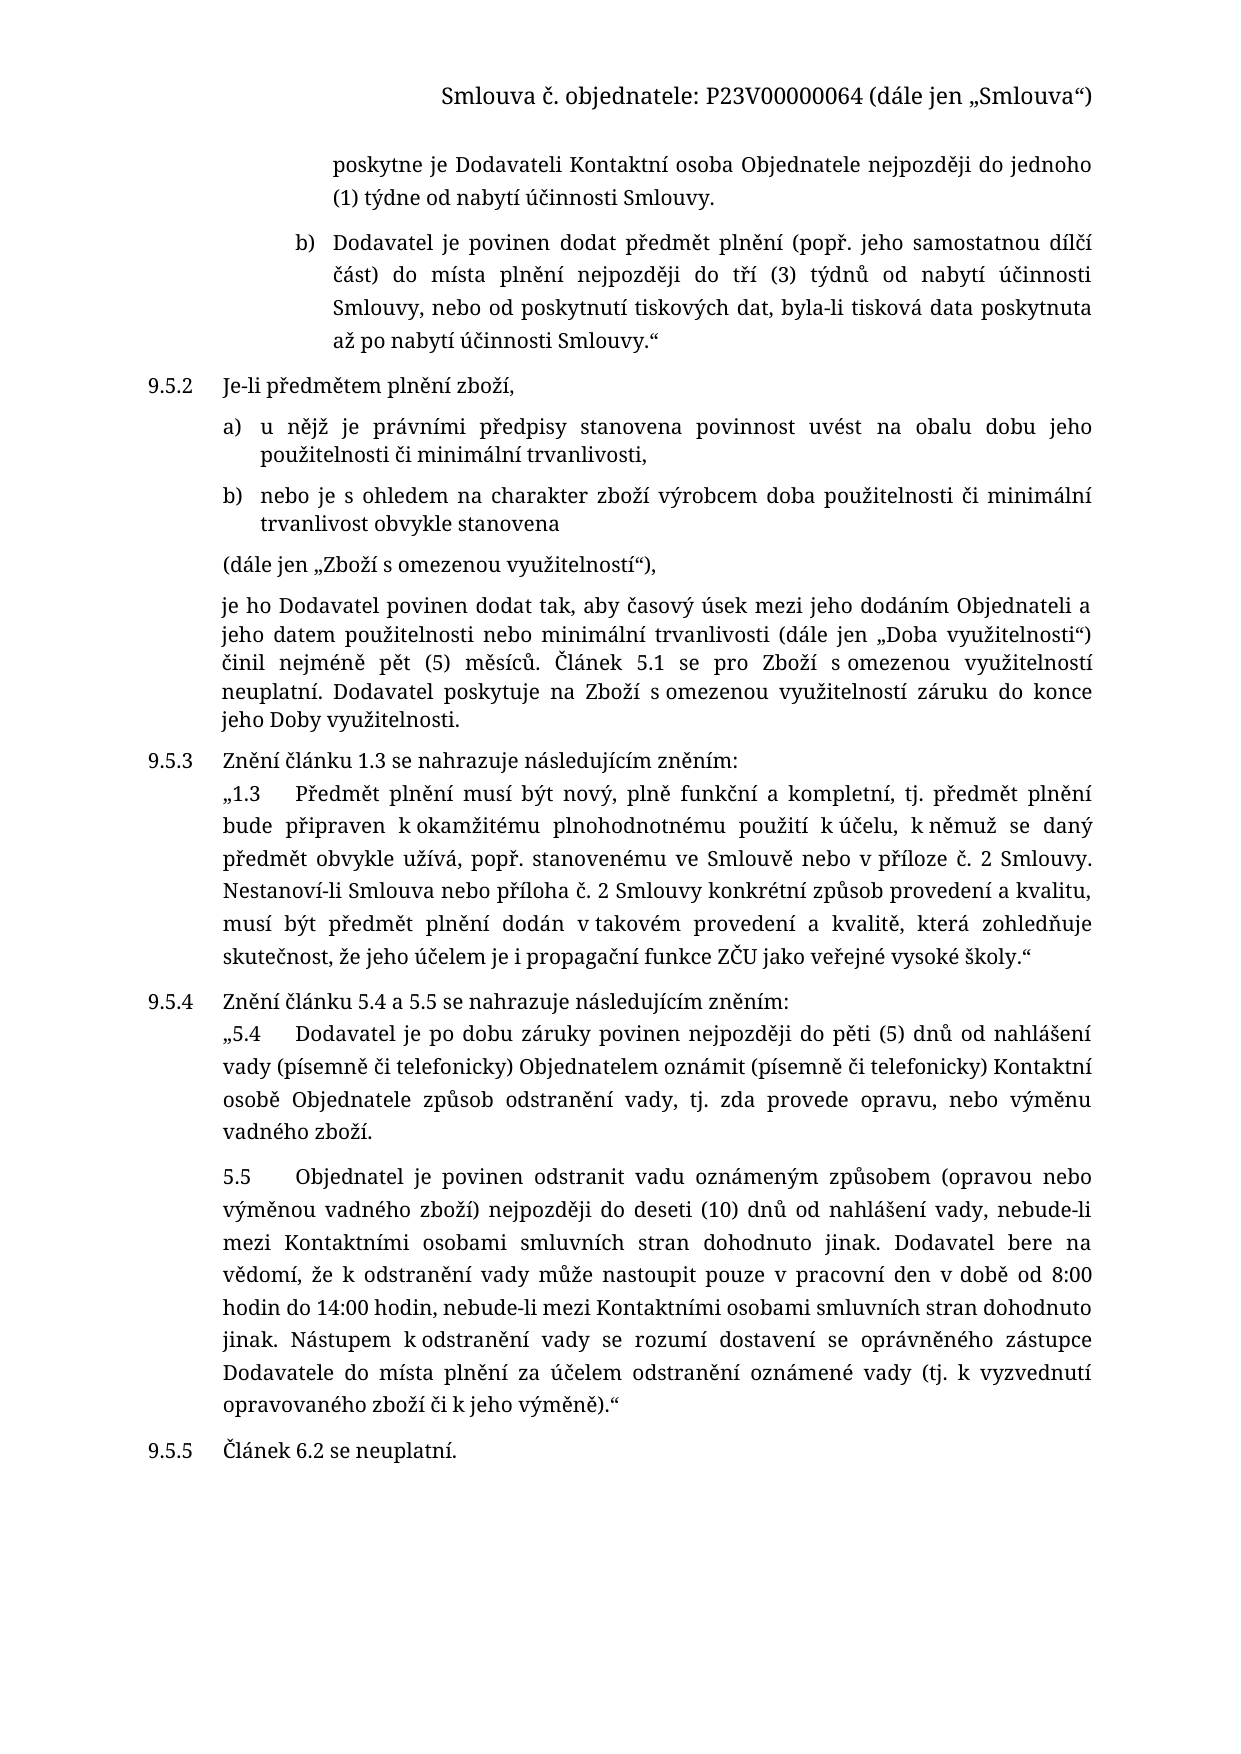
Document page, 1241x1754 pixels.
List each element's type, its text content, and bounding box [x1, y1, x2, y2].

list Je-li předmětem plnění zboží, [148, 371, 1093, 399]
text je ho Dodavatel povinen dodat tak, aby časový úsek mezi jeho dodáním Objednateli a jeho datem použitelnosti nebo minimální trvanlivosti (dále jen „Doba využitelnosti“) činil nejméně pět (5) měsíců. Článek 5.1 se pro Zboží s omezenou využitelností neuplatní. Dodavatel poskytuje na Zboží s omezenou využitelností záruku do konce jeho Doby využitelnosti. [221, 591, 1093, 734]
list u nějž je právními předpisy stanovena povinnost uvést na obalu dobu jeho použitelnosti či minimální trvanlivosti, [223, 412, 1093, 469]
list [295, 150, 1093, 211]
text (dále jen „Zboží s omezenou využitelností“), [223, 551, 1093, 579]
list Článek 6.2 se neuplatní. [148, 1436, 1093, 1464]
list nebo je s ohledem na charakter zboží výrobcem doba použitelnosti či minimální trvanlivost obvykle stanovena [223, 481, 1093, 538]
list 5.5 Objednatel je povinen odstranit vadu oznámeným způsobem (opravou nebo výměnou vadného zboží) nejpozději do deseti (10) dnů od nahlášení vady, nebude-li mezi Kontaktními osobami smluvních stran dohodnuto jinak. Dodavatel bere na vědomí, že k odstranění vady může nastoupit pouze v pracovní den v době od 8:00 hodin do 14:00 hodin, nebude-li mezi Kontaktními osobami smluvních stran dohodnuto jinak. Nástupem k odstranění vady se rozumí dostavení se oprávněného zástupce Dodavatele do místa plnění za účelem odstranění oznámené vady (tj. k vyzvednutí opravovaného zboží či k jeho výměně).“ [223, 1162, 1093, 1419]
list „1.3 Předmět plnění musí být nový, plně funkční a kompletní, tj. předmět plnění bude připraven k okamžitému plnohodnotnému použití k účelu, k němuž se daný předmět obvykle užívá, popř. stanovenému ve Smlouvě nebo v příloze č. 2 Smlouvy. Nestanoví-li Smlouva nebo příloha č. 2 Smlouvy konkrétní způsob provedení a kvalitu, musí být předmět plnění dodán v takovém provedení a kvalitě, která zohledňuje skutečnost, že jeho účelem je i propagační funkce ZČU jako veřejné vysoké školy.“ [223, 779, 1093, 970]
list Znění článku 5.4 a 5.5 se nahrazuje následujícím zněním: [148, 987, 1093, 1015]
list „5.4 Dodavatel je po dobu záruky povinen nejpozději do pěti (5) dnů od nahlášení vady (písemně či telefonicky) Objednatelem oznámit (písemně či telefonicky) Kontaktní osobě Objednatele způsob odstranění vady, tj. zda provede opravu, nebo výměnu vadného zboží. [223, 1019, 1093, 1146]
list Znění článku 1.3 se nahrazuje následujícím zněním: [148, 746, 1093, 774]
list Dodavatel je povinen dodat předmět plnění (popř. jeho samostatnou dílčí část) do místa plnění nejpozději do tří (3) týdnů od nabytí účinnosti Smlouvy, nebo od poskytnutí tiskových dat, byla-li tisková data poskytnuta až po nabytí účinnosti Smlouvy.“ [295, 228, 1093, 354]
